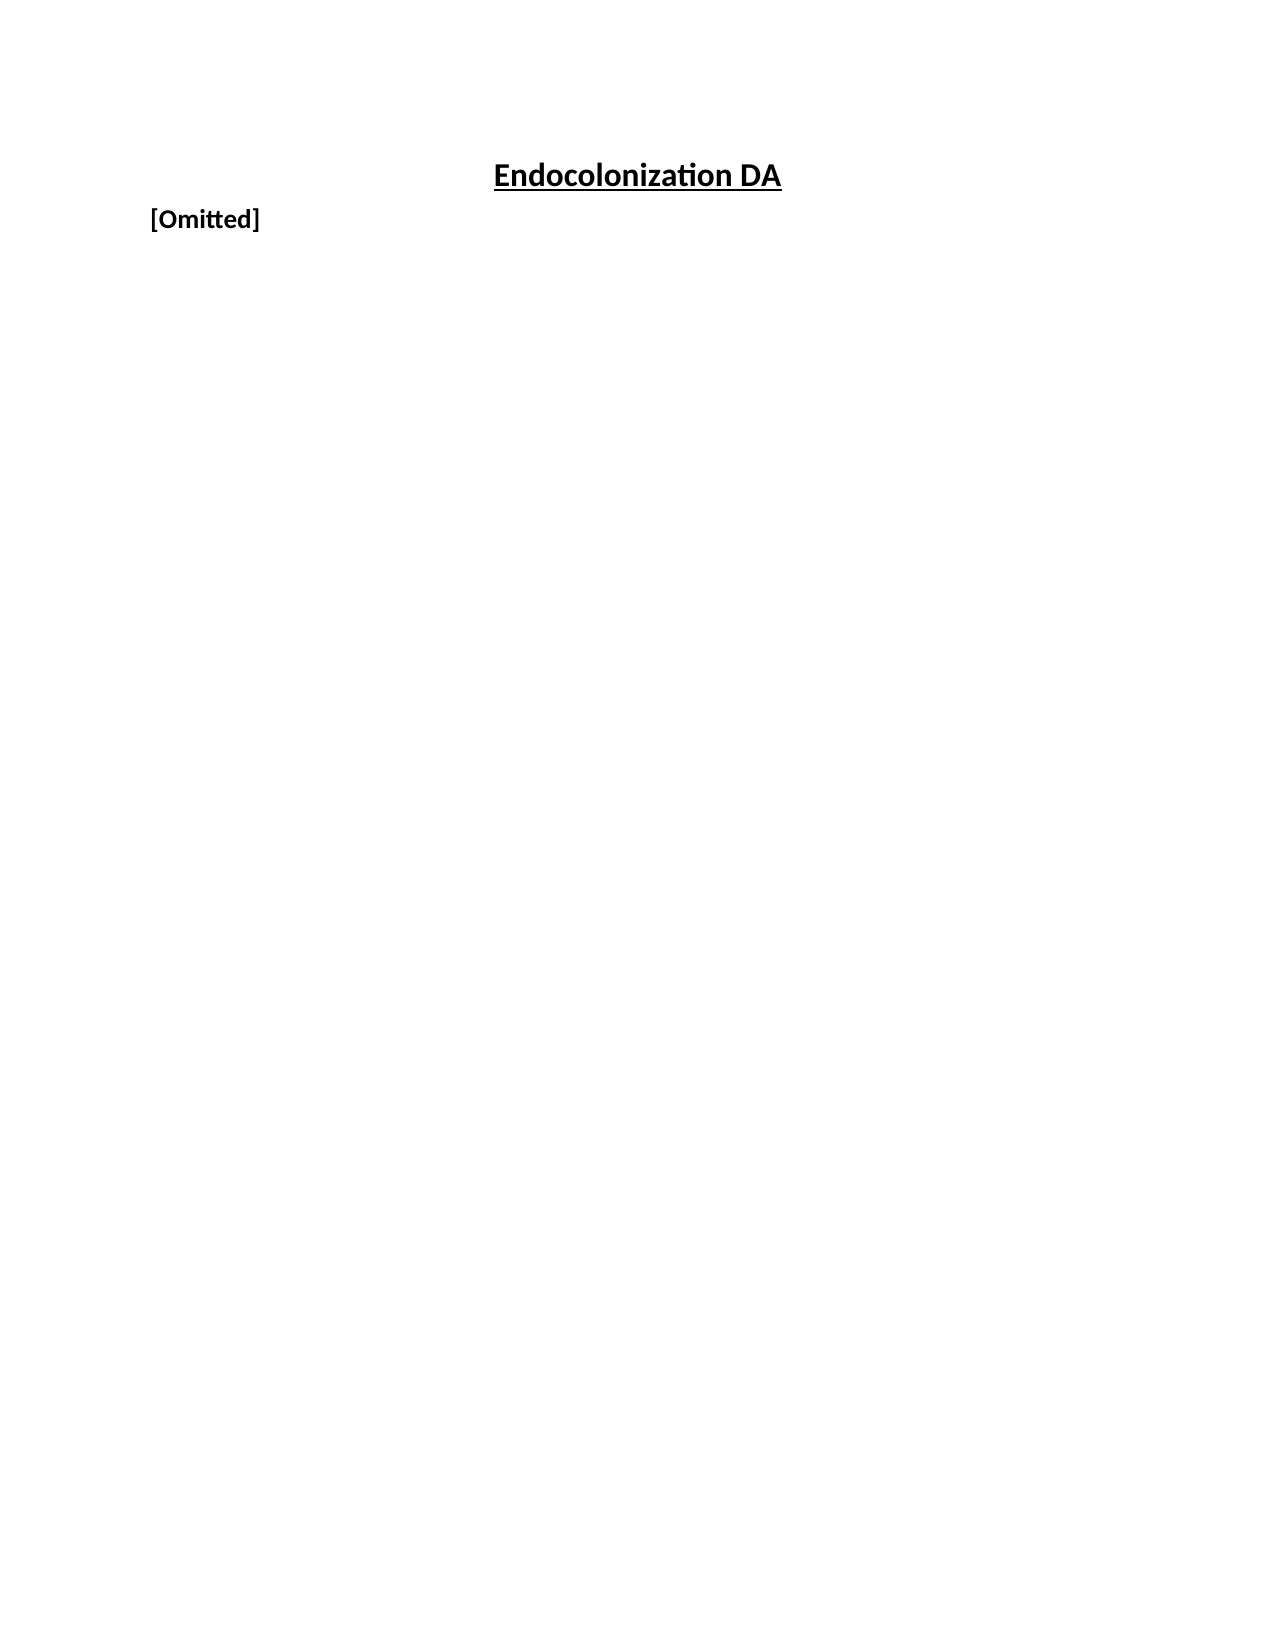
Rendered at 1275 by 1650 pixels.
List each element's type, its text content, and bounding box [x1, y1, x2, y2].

subtitle Endocolonization DA [150, 154, 1125, 195]
subtitle [Omitted] [150, 202, 1125, 235]
